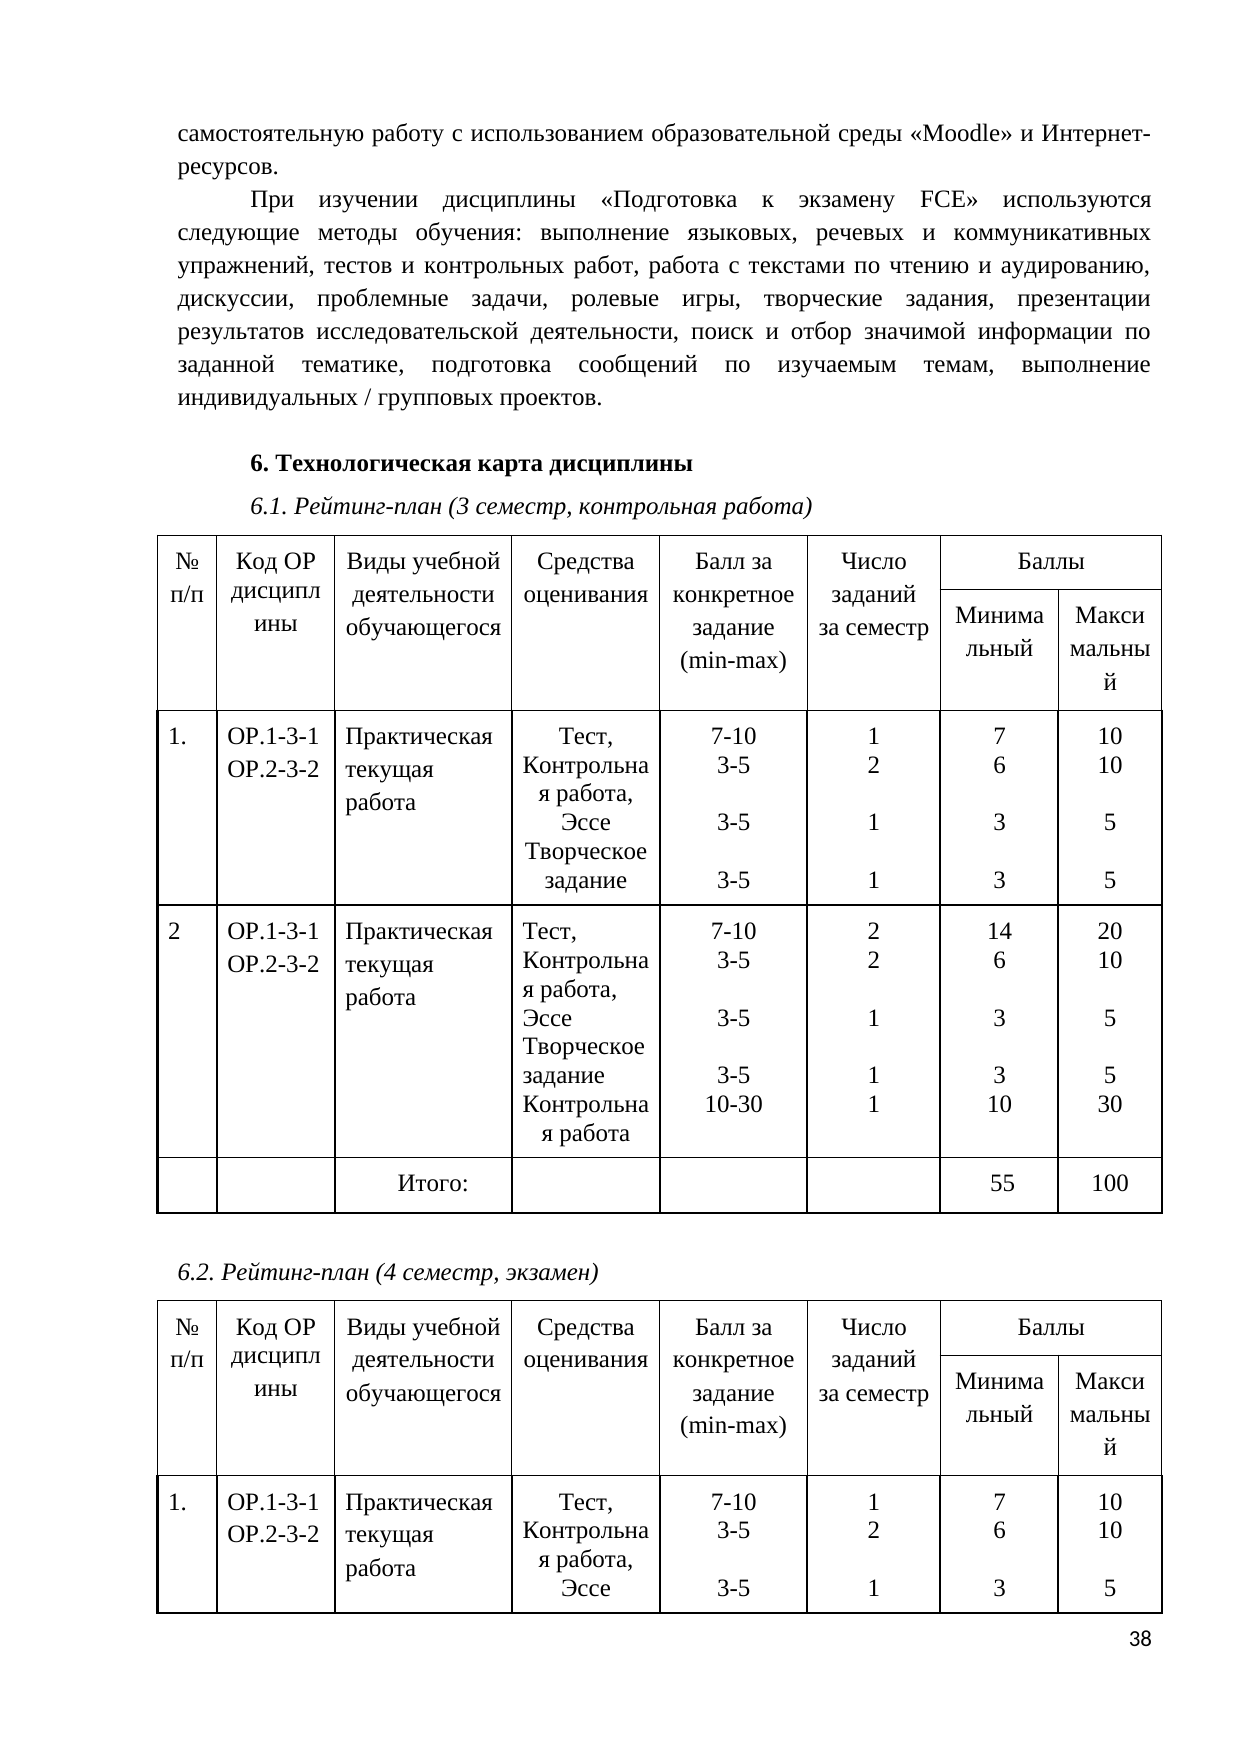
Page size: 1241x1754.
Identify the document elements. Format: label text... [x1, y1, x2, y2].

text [177, 118, 1152, 180]
table_cell [808, 1158, 939, 1212]
table_header Балл за конкретное задание (min-max) [660, 1301, 807, 1475]
table_cell Максимальный [1059, 1356, 1161, 1475]
table_cell 7-10 3-5 3-5 3-5 [661, 1476, 806, 1612]
table_header Средства оценивания [512, 1301, 659, 1475]
table_cell 7 6 3 3 [941, 1476, 1057, 1612]
table_cell 10 10 5 5 [1059, 711, 1161, 904]
table_header Число заданий за семестр [808, 536, 940, 709]
table_header Код ОР дисциплины [217, 536, 334, 709]
table_cell 1 2 1 1 [808, 711, 939, 904]
table_cell 7-10 3-5 3-5 3-5 [661, 711, 806, 904]
table_header № п/п [158, 536, 216, 709]
table_cell Тест, Контрольная работа, Эссе Творческое задание Контрольная работа [513, 906, 659, 1157]
table_cell Минимальный [941, 590, 1058, 709]
table_cell 2 2 1 1 1 [808, 906, 939, 1157]
text При изучении дисциплины «Подготовка к экзамену FCE» используются следующие методы обучения: выполнение языковых, речевых и коммуникативных упражнений, тестов и контрольных работ, работа с текстами по чтению и аудированию, дискуссии, проблемные задачи, ролевые игры, творческие задания, презентации результатов исследовательской деятельности, поиск и отбор значимой информации по заданной тематике, подготовка сообщений по изучаемым темам, выполнение индивидуальных / групповых проектов. [177, 184, 1152, 411]
table_cell Практическая текущая работа [336, 906, 511, 1157]
table_cell Тест, Контрольная работа, Эссе Творческое задание [513, 711, 659, 904]
table_cell [336, 1158, 511, 1212]
table_cell 1 2 1 1 [808, 1476, 939, 1612]
table_cell 55 [941, 1158, 1057, 1212]
table_cell [661, 1158, 806, 1212]
text 6.2. Рейтинг-план (4 семестр, экзамен) [177, 1257, 1152, 1286]
table_cell 1. [159, 711, 216, 904]
text 6. Технологическая карта дисциплины [177, 448, 1152, 477]
table_cell Минимальный [941, 1356, 1058, 1475]
table_cell Максимальный [1059, 590, 1161, 709]
table_cell [218, 1158, 334, 1212]
table_header Виды учебной деятельности обучающегося [335, 536, 511, 709]
table_cell 14 6 3 3 10 [941, 906, 1057, 1157]
table_cell 20 10 5 5 30 [1059, 906, 1161, 1157]
table_header Баллы [941, 1301, 1161, 1354]
table_cell ОР.1-3-1 ОР.2-3-2 [218, 906, 334, 1157]
table_cell 1. [159, 1476, 216, 1612]
table_cell [513, 1158, 659, 1212]
table_cell 100 [1059, 1158, 1161, 1212]
table_header Число заданий за семестр [808, 1301, 940, 1475]
table_cell 7-10 3-5 3-5 3-5 10-30 [661, 906, 806, 1157]
table_header Баллы [941, 536, 1161, 589]
table_header Код ОР дисциплины [217, 1301, 334, 1475]
table_cell Практическая текущая работа [336, 711, 511, 904]
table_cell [336, 1476, 511, 1612]
table_header Балл за конкретное задание (min-max) [660, 536, 807, 709]
table_cell 7 6 3 3 [941, 711, 1057, 904]
table_header № п/п [158, 1301, 216, 1475]
table_cell [159, 1158, 216, 1212]
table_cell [513, 1476, 659, 1612]
table_header Средства оценивания [512, 536, 659, 709]
table_cell 2 [159, 906, 216, 1157]
table_cell ОР.1-3-1 ОР.2-3-2 [218, 711, 334, 904]
table_header Виды учебной деятельности обучающегося [335, 1301, 511, 1475]
table_cell ОР.1-3-1 ОР.2-3-2 [218, 1476, 334, 1612]
text 6.1. Рейтинг-план (3 семестр, контрольная работа) [177, 491, 1152, 520]
table_cell 10 10 5 5 [1059, 1476, 1161, 1612]
